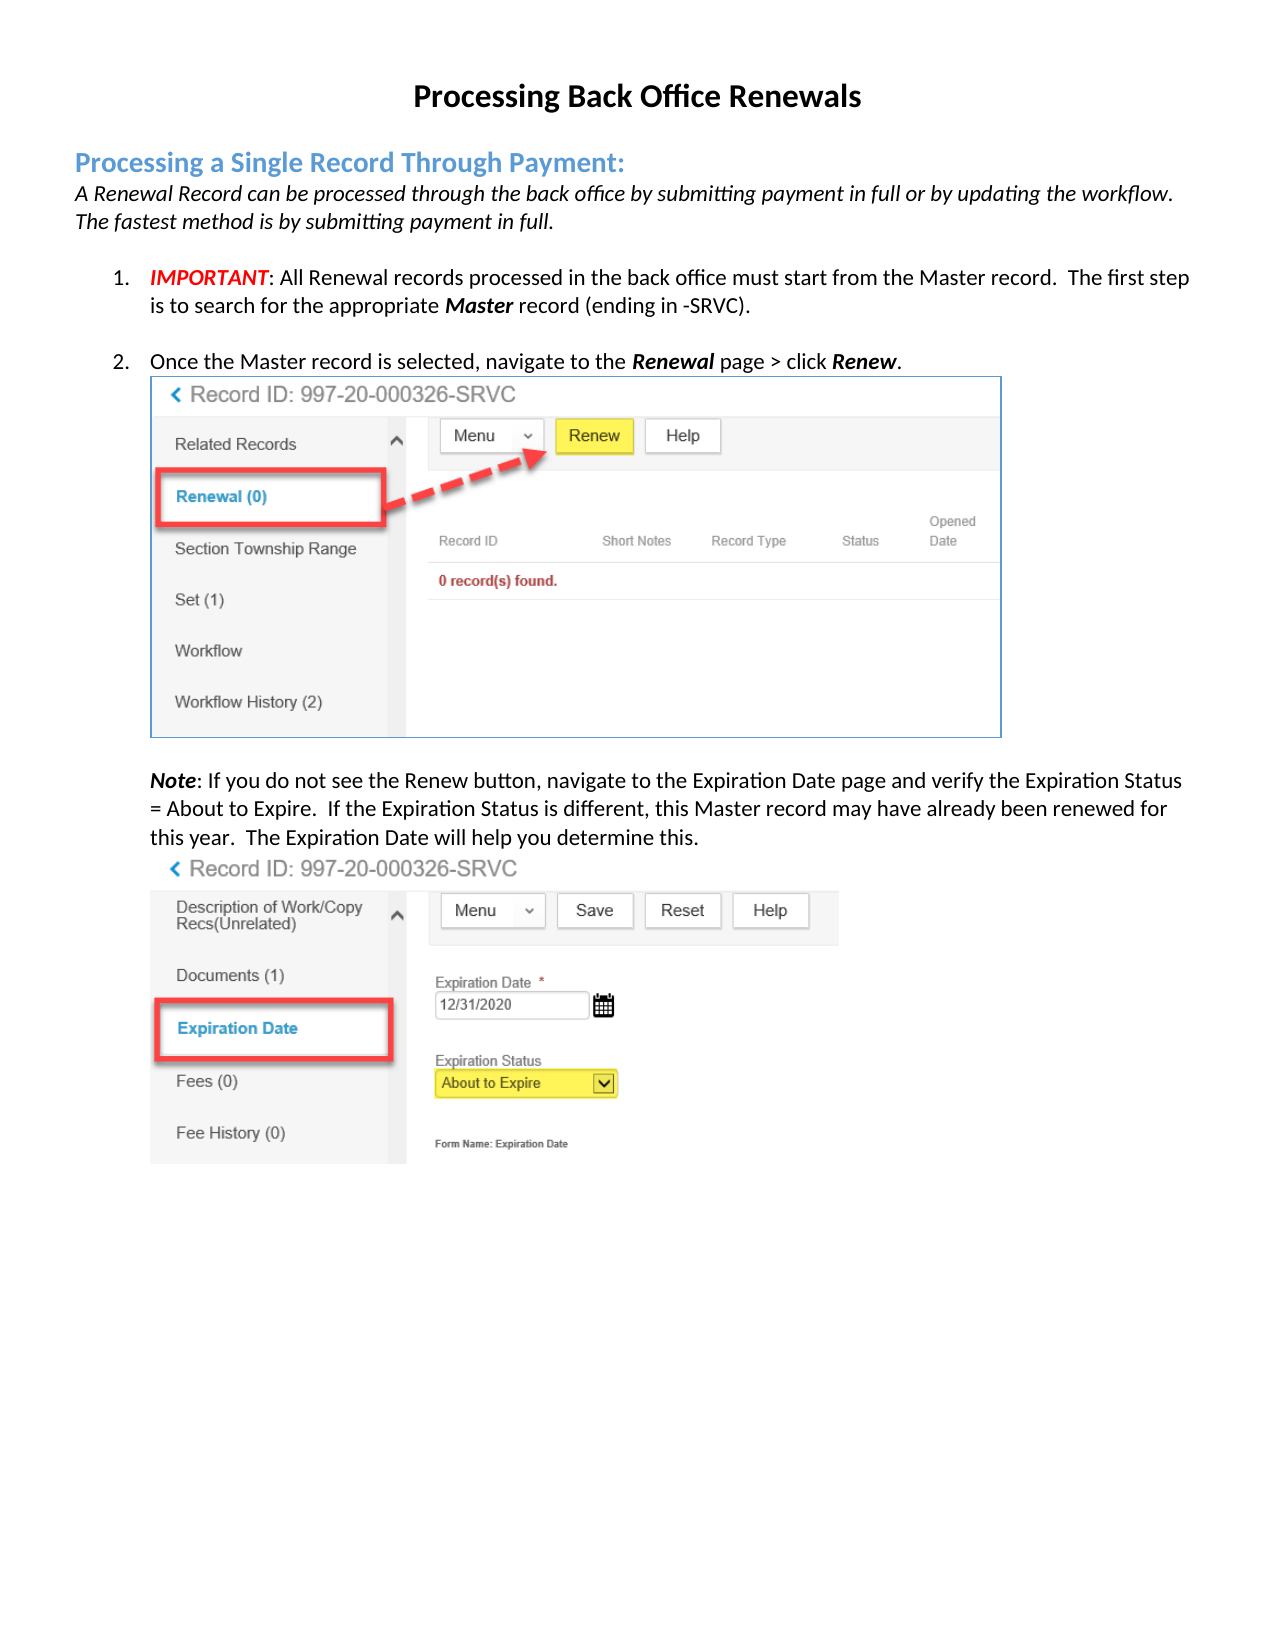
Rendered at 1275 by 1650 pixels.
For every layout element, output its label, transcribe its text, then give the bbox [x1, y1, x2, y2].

list Note: If you do not see the Renew button, navigate to the Expiration Date page and verify the Expiration Status = About to Expire. If the Expiration Status is different, this Master record may have already been renewed for this year. The Expiration Date will help you determine this. [150, 767, 1200, 851]
text Processing a Single Record Through Payment: [75, 144, 1200, 179]
picture [150, 850, 839, 1164]
list Once the Master record is selected, navigate to the Renewal page > click Renew. [112, 347, 1200, 376]
text Processing Back Office Renewals [75, 75, 1200, 116]
list IMPORTANT: All Renewal records processed in the back office must start from the Master record. The first step is to search for the appropriate Master record (ending in -SRVC). [112, 263, 1200, 319]
text A Renewal Record can be processed through the back office by submitting payment in full or by updating the workflow. The fastest method is by submitting payment in full. [75, 179, 1200, 235]
picture [152, 377, 1000, 737]
